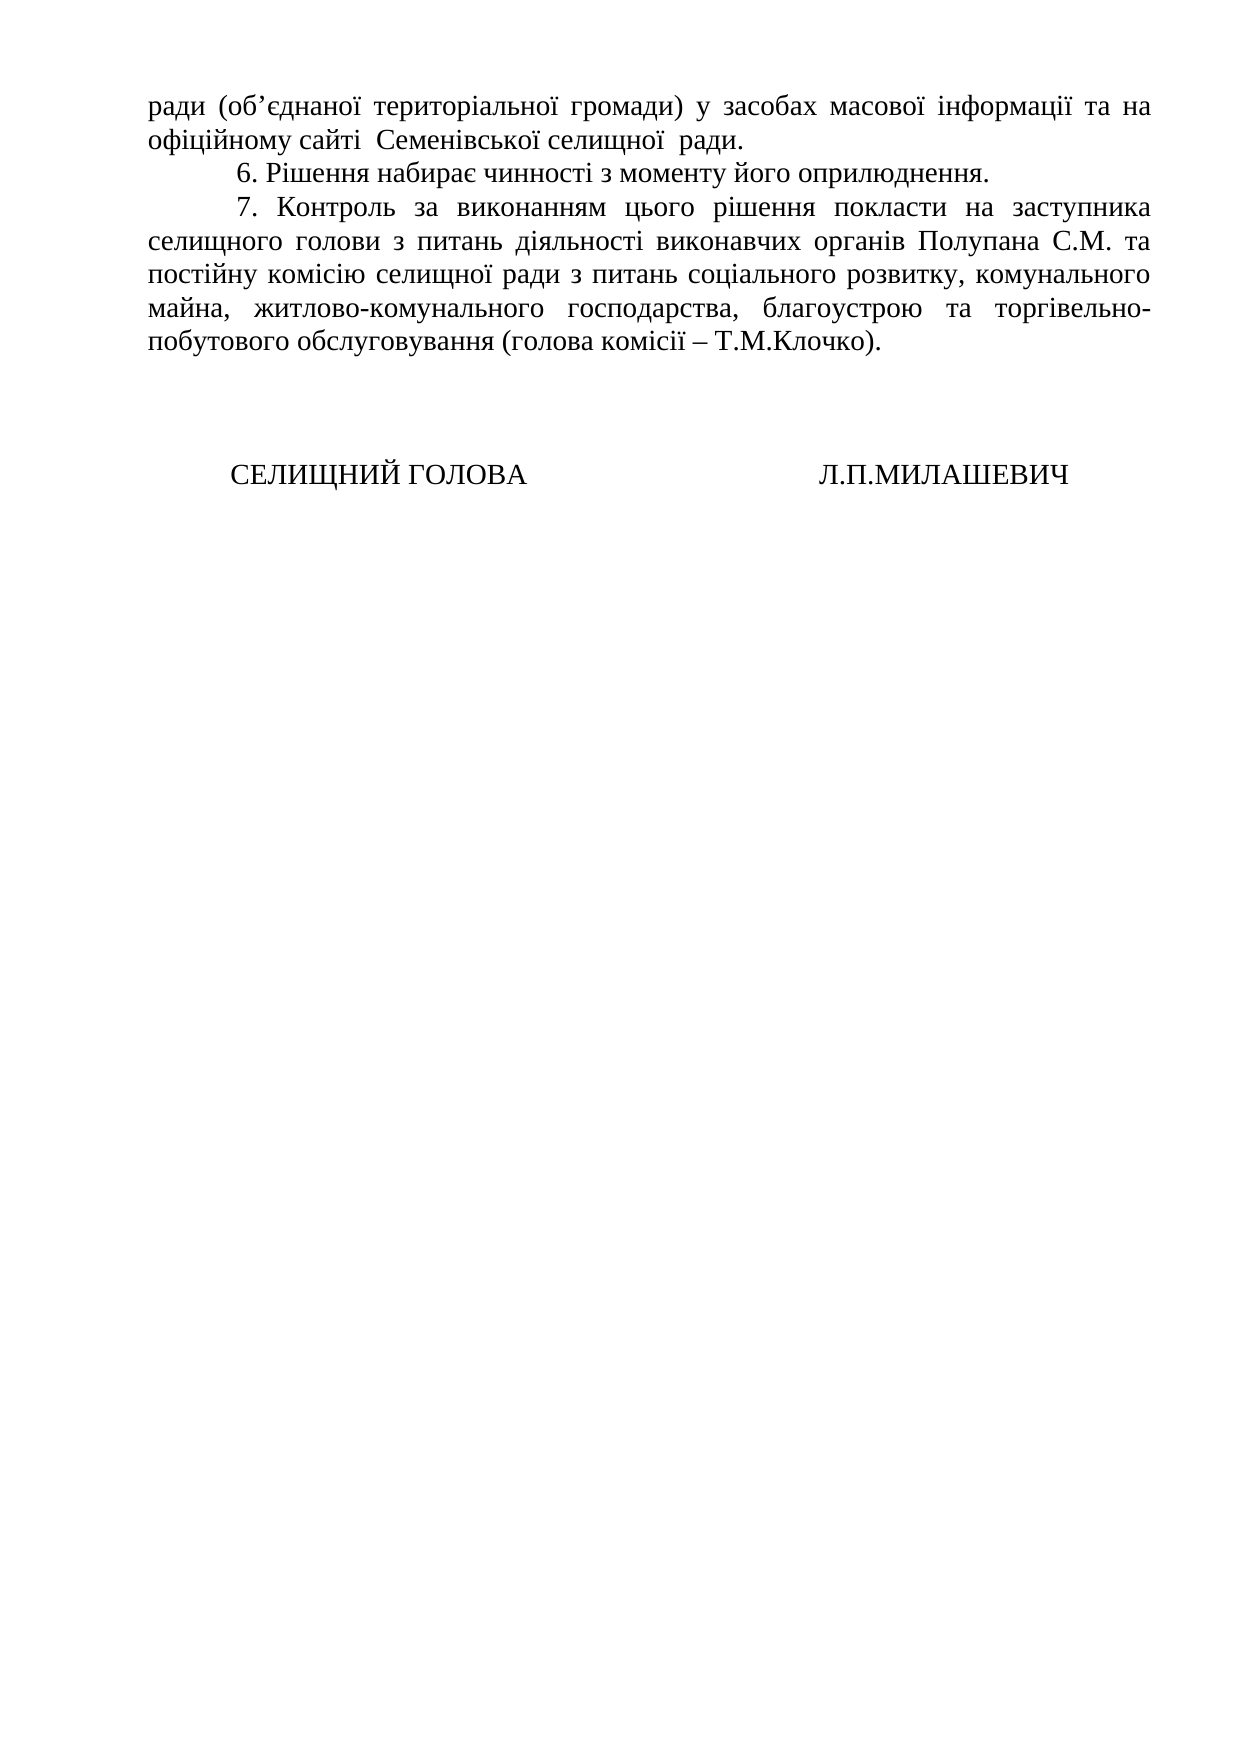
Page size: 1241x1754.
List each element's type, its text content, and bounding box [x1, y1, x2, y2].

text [148, 88, 1152, 156]
text СЕЛИЩНИЙ ГОЛОВА Л.П.МИЛАШЕВИЧ [148, 457, 1152, 491]
text 6. Рішення набирає чинності з моменту його оприлюднення. [148, 156, 1152, 189]
text 7. Контроль за виконанням цього рішення покласти на заступника селищного голови з питань діяльності виконавчих органів Полупана С.М. та постійну комісію селищної ради з питань соціального розвитку, комунального майна, житлово-комунального господарства, благоустрою та торгівельно-побутового обслуговування (голова комісії – Т.М.Клочко). [148, 189, 1152, 357]
